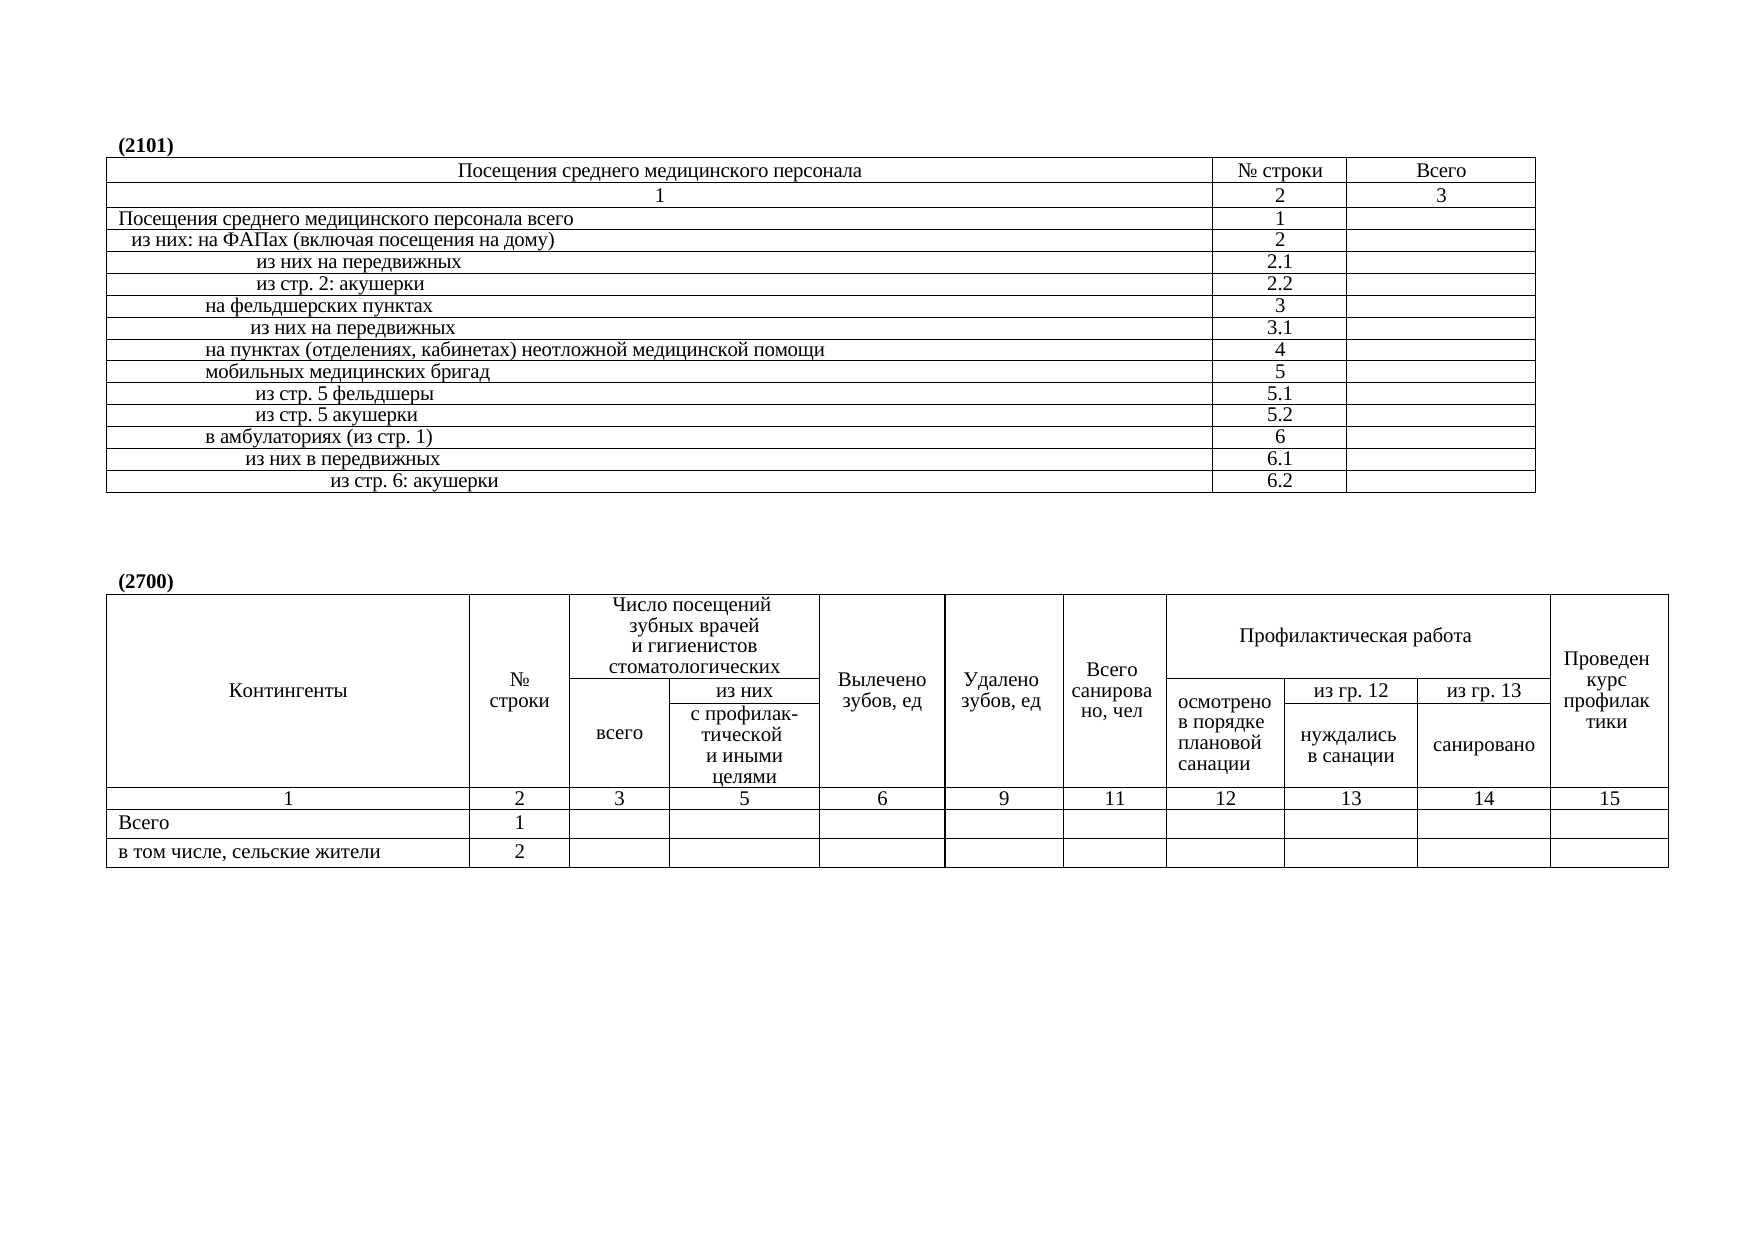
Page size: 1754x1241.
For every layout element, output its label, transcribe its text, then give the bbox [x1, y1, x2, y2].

table_cell [1285, 839, 1417, 867]
table_cell [1347, 318, 1535, 338]
table_cell Всего [107, 810, 469, 838]
table_cell 1 [107, 788, 469, 809]
table_cell 6 [820, 788, 944, 809]
table_header № строки [1213, 158, 1346, 182]
table_cell 4 [1213, 340, 1346, 360]
table_cell [670, 839, 819, 867]
table_header Посещения среднего медицинского персонала [107, 158, 1212, 182]
table_cell 2 [470, 788, 569, 809]
table_cell с профилак-тической и иными целями [670, 704, 819, 787]
table_cell [946, 839, 1063, 867]
table_cell Посещения среднего медицинского персонала всего [107, 208, 1212, 229]
table_cell 5 [670, 788, 819, 809]
table_cell 12 [1167, 788, 1284, 809]
table_cell [1064, 810, 1166, 838]
table_cell [570, 839, 669, 867]
table_cell из гр. 12 [1285, 679, 1417, 703]
table_cell 1 [1213, 208, 1346, 229]
table_cell [1347, 471, 1535, 492]
table_cell [1347, 383, 1535, 404]
table_cell [1347, 296, 1535, 317]
table_cell 14 [1418, 788, 1550, 809]
table_cell 1 [470, 810, 569, 838]
table_cell [1347, 252, 1535, 273]
table_cell из стр. 2: акушерки [107, 274, 1212, 295]
table_header Число посещений зубных врачей и гигиенистов стоматологических [570, 595, 819, 678]
table_cell в амбулаториях (из стр. 1) [107, 427, 1212, 448]
table_cell 2 [1213, 230, 1346, 251]
table_cell мобильных медицинских бригад [107, 361, 1212, 382]
table_cell [1064, 839, 1166, 867]
table_cell 1 [107, 183, 1212, 207]
table_cell [1347, 274, 1535, 295]
table_cell 5.2 [1213, 405, 1346, 426]
table_cell 6.2 [1213, 471, 1346, 492]
table_cell из гр. 13 [1418, 679, 1550, 703]
table_cell на пунктах (отделениях, кабинетах) неотложной медицинской помощи [107, 340, 1212, 360]
table_header Профилактическая работа [1167, 595, 1550, 678]
table_cell 2 [470, 839, 569, 867]
table_cell [820, 839, 944, 867]
table_header Всего санировано, чел [1064, 595, 1166, 787]
table_cell из них: на ФАПах (включая посещения на дому) [107, 230, 1212, 251]
table_cell [1347, 449, 1535, 470]
table_cell 15 [1551, 788, 1668, 809]
text (2101) [118, 133, 1636, 157]
table_header Проведен курс профилактики [1551, 595, 1668, 787]
table_cell из них в передвижных [107, 449, 1212, 470]
table_cell из них [670, 679, 819, 703]
table_cell 3 [1347, 183, 1535, 207]
table_cell 3 [1213, 296, 1346, 317]
table_cell 11 [1064, 788, 1166, 809]
table_cell осмотрено в порядке плановой санации [1167, 679, 1284, 787]
table_cell всего [570, 679, 669, 787]
table_cell 2.2 [1213, 274, 1346, 295]
table_cell санировано [1418, 704, 1550, 787]
table_cell нуждались в санации [1285, 704, 1417, 787]
table_cell [1347, 427, 1535, 448]
table_cell из стр. 5 акушерки [107, 405, 1212, 426]
table_cell [1167, 810, 1284, 838]
table_header № строки [470, 595, 569, 787]
table_cell 3 [570, 788, 669, 809]
table_cell [1285, 810, 1417, 838]
table_cell 2.1 [1213, 252, 1346, 273]
table_cell [1418, 810, 1550, 838]
table_cell [1347, 405, 1535, 426]
table_cell 2 [1213, 183, 1346, 207]
table_cell 3.1 [1213, 318, 1346, 338]
table_header Контингенты [107, 595, 469, 787]
table_header Удалено зубов, ед [946, 595, 1063, 787]
text (2700) [118, 569, 1636, 593]
table_cell 9 [946, 788, 1063, 809]
table_cell из них на передвижных [107, 252, 1212, 273]
table_cell [1418, 839, 1550, 867]
table_cell [570, 810, 669, 838]
table_header Вылечено зубов, ед [820, 595, 944, 787]
table_cell в том числе, сельские жители [107, 839, 469, 867]
table_cell [1347, 361, 1535, 382]
table_cell [1347, 230, 1535, 251]
table_cell из стр. 6: акушерки [107, 471, 1212, 492]
table_cell [1167, 839, 1284, 867]
table_cell 13 [1285, 788, 1417, 809]
table_cell [1551, 839, 1668, 867]
table_cell 6.1 [1213, 449, 1346, 470]
table_cell [1551, 810, 1668, 838]
table_cell 5.1 [1213, 383, 1346, 404]
table_cell [1347, 340, 1535, 360]
table_cell [820, 810, 944, 838]
table_cell [946, 810, 1063, 838]
table_cell [1347, 208, 1535, 229]
table_cell из них на передвижных [107, 318, 1212, 338]
table_cell из стр. 5 фельдшеры [107, 383, 1212, 404]
table_cell 6 [1213, 427, 1346, 448]
table_cell 5 [1213, 361, 1346, 382]
table_header Всего [1347, 158, 1535, 182]
table_cell [670, 810, 819, 838]
table_cell на фельдшерских пунктах [107, 296, 1212, 317]
